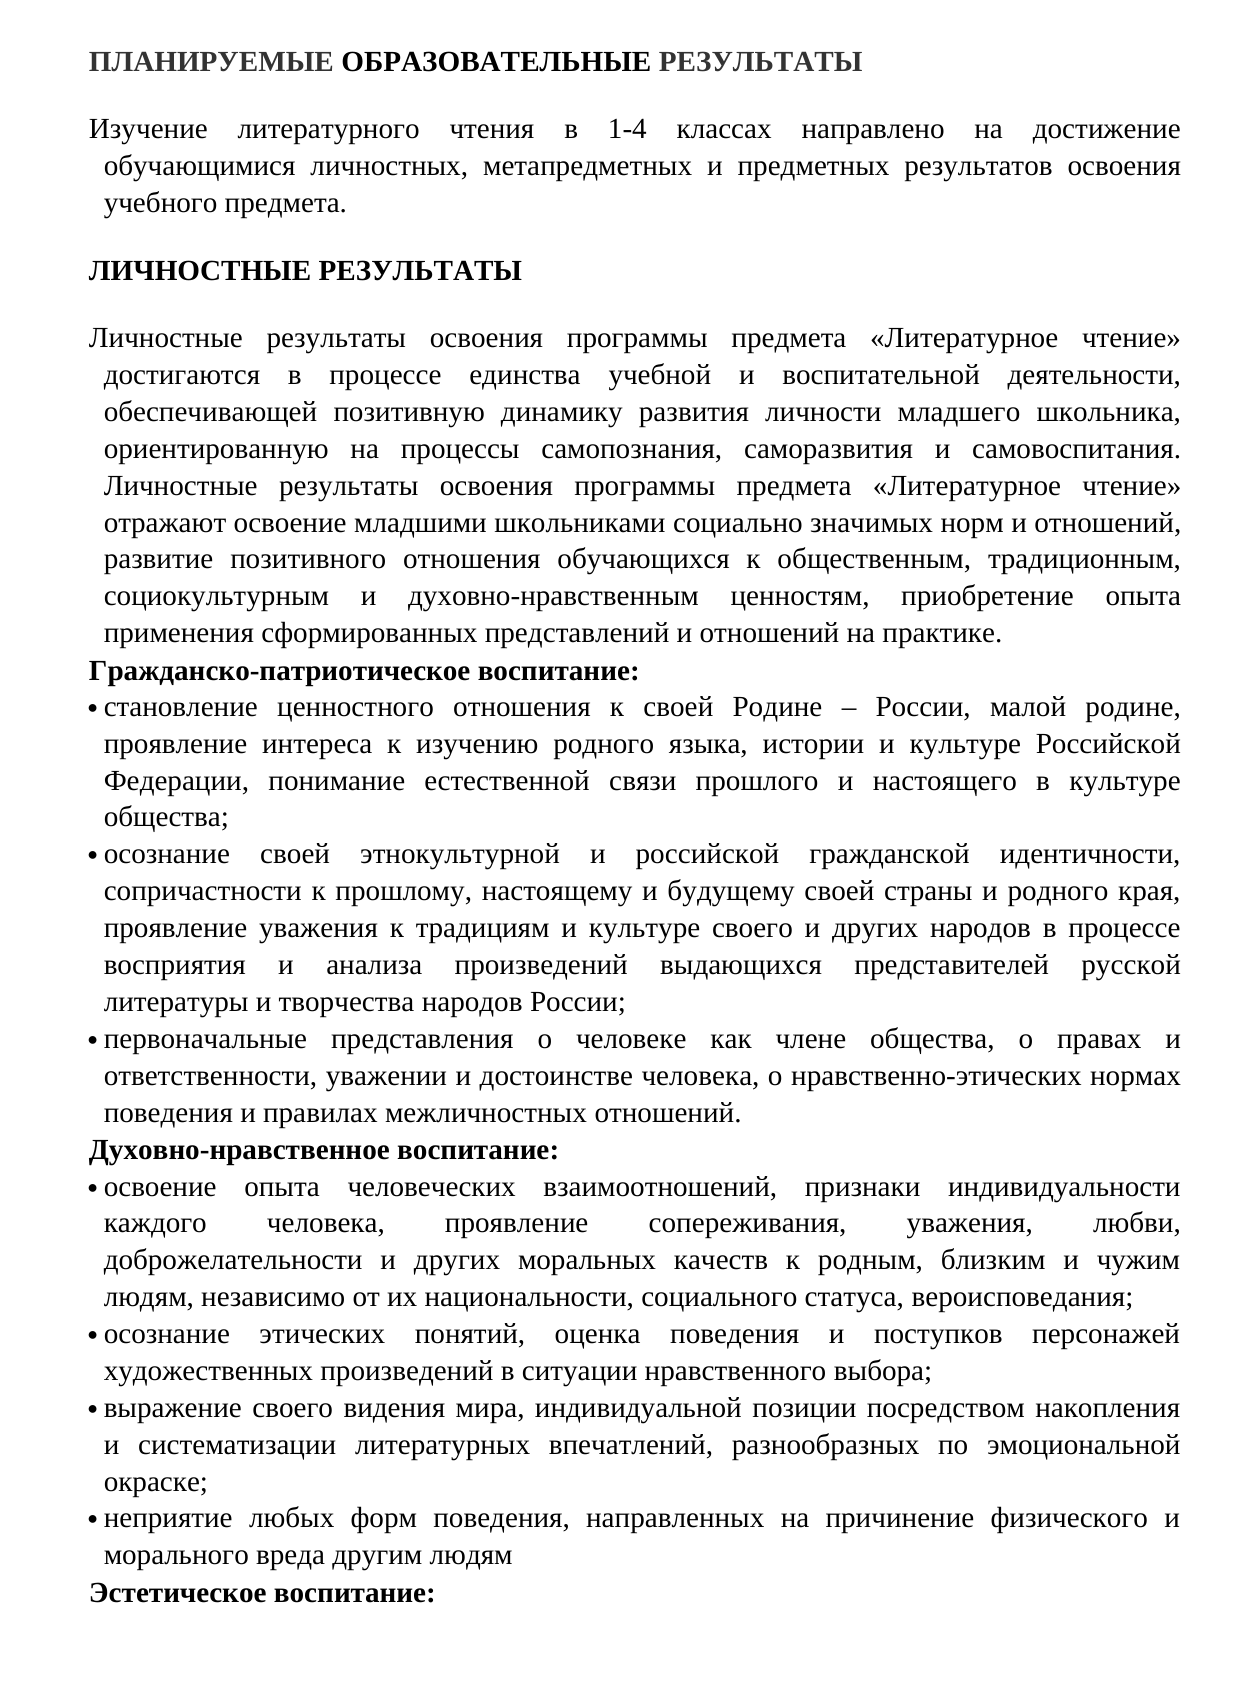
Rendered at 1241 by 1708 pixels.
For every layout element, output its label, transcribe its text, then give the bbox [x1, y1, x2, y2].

subtitle Духовно-нравственное воспитание: [89, 1132, 1223, 1166]
subtitle ПЛАНИРУЕМЫЕ ОБРАЗОВАТЕЛЬНЫЕ РЕЗУЛЬТАТЫ [89, 44, 1223, 77]
subtitle Гражданско-патриотическое воспитание: [89, 653, 1223, 686]
list первоначальные представления о человеке как члене общества, о правах и ответственности, уважении и достоинстве человека, о нравственно-этических нормах поведения и правилах межличностных отношений. [89, 1021, 1182, 1128]
list неприятие любых форм поведения, направленных на причинение физического и морального вреда другим людям [89, 1501, 1181, 1571]
text Личностные результаты освоения программы предмета «Литературное чтение» достигаются в процессе единства учебной и воспитательной деятельности, обеспечивающей позитивную динамику развития личности младшего школьника, ориентированную на процессы самопознания, саморазвития и самовоспитания. Личностные результаты освоения программы предмета «Литературное чтение» отражают освоение младшими школьниками социально значимых норм и отношений, развитие позитивного отношения обучающихся к общественным, традиционным, социокультурным и духовно-нравственным ценностям, приобретение опыта применения сформированных представлений и отношений на практике. [89, 320, 1182, 649]
list освоение опыта человеческих взаимоотношений, признаки индивидуальности каждого человека, проявление сопереживания, уважения, любви, доброжелательности и других моральных качеств к родным, близким и чужим людям, независимо от их национальности, социального статуса, вероисповедания; [89, 1169, 1182, 1313]
subtitle Эстетическое воспитание: [89, 1575, 1223, 1608]
list выражение своего видения мира, индивидуальной позиции посредством накопления и систематизации литературных впечатлений, разнообразных по эмоциональной окраске; [89, 1390, 1181, 1497]
text Изучение литературного чтения в 1-4 классах направлено на достижение обучающимися личностных, метапредметных и предметных результатов освоения учебного предмета. [89, 111, 1182, 218]
list осознание своей этнокультурной и российской гражданской идентичности, сопричастности к прошлому, настоящему и будущему своей страны и родного края, проявление уважения к традициям и культуре своего и других народов в процессе восприятия и анализа произведений выдающихся представителей русской литературы и творчества народов России; [89, 837, 1181, 1018]
list осознание этических понятий, оценка поведения и поступков персонажей художественных произведений в ситуации нравственного выбора; [89, 1316, 1181, 1387]
list становление ценностного отношения к своей Родине – России, малой родине, проявление интереса к изучению родного языка, истории и культуре Российской Федерации, понимание естественной связи прошлого и настоящего в культуре общества; [89, 689, 1182, 833]
subtitle ЛИЧНОСТНЫЕ РЕЗУЛЬТАТЫ [89, 253, 1223, 287]
